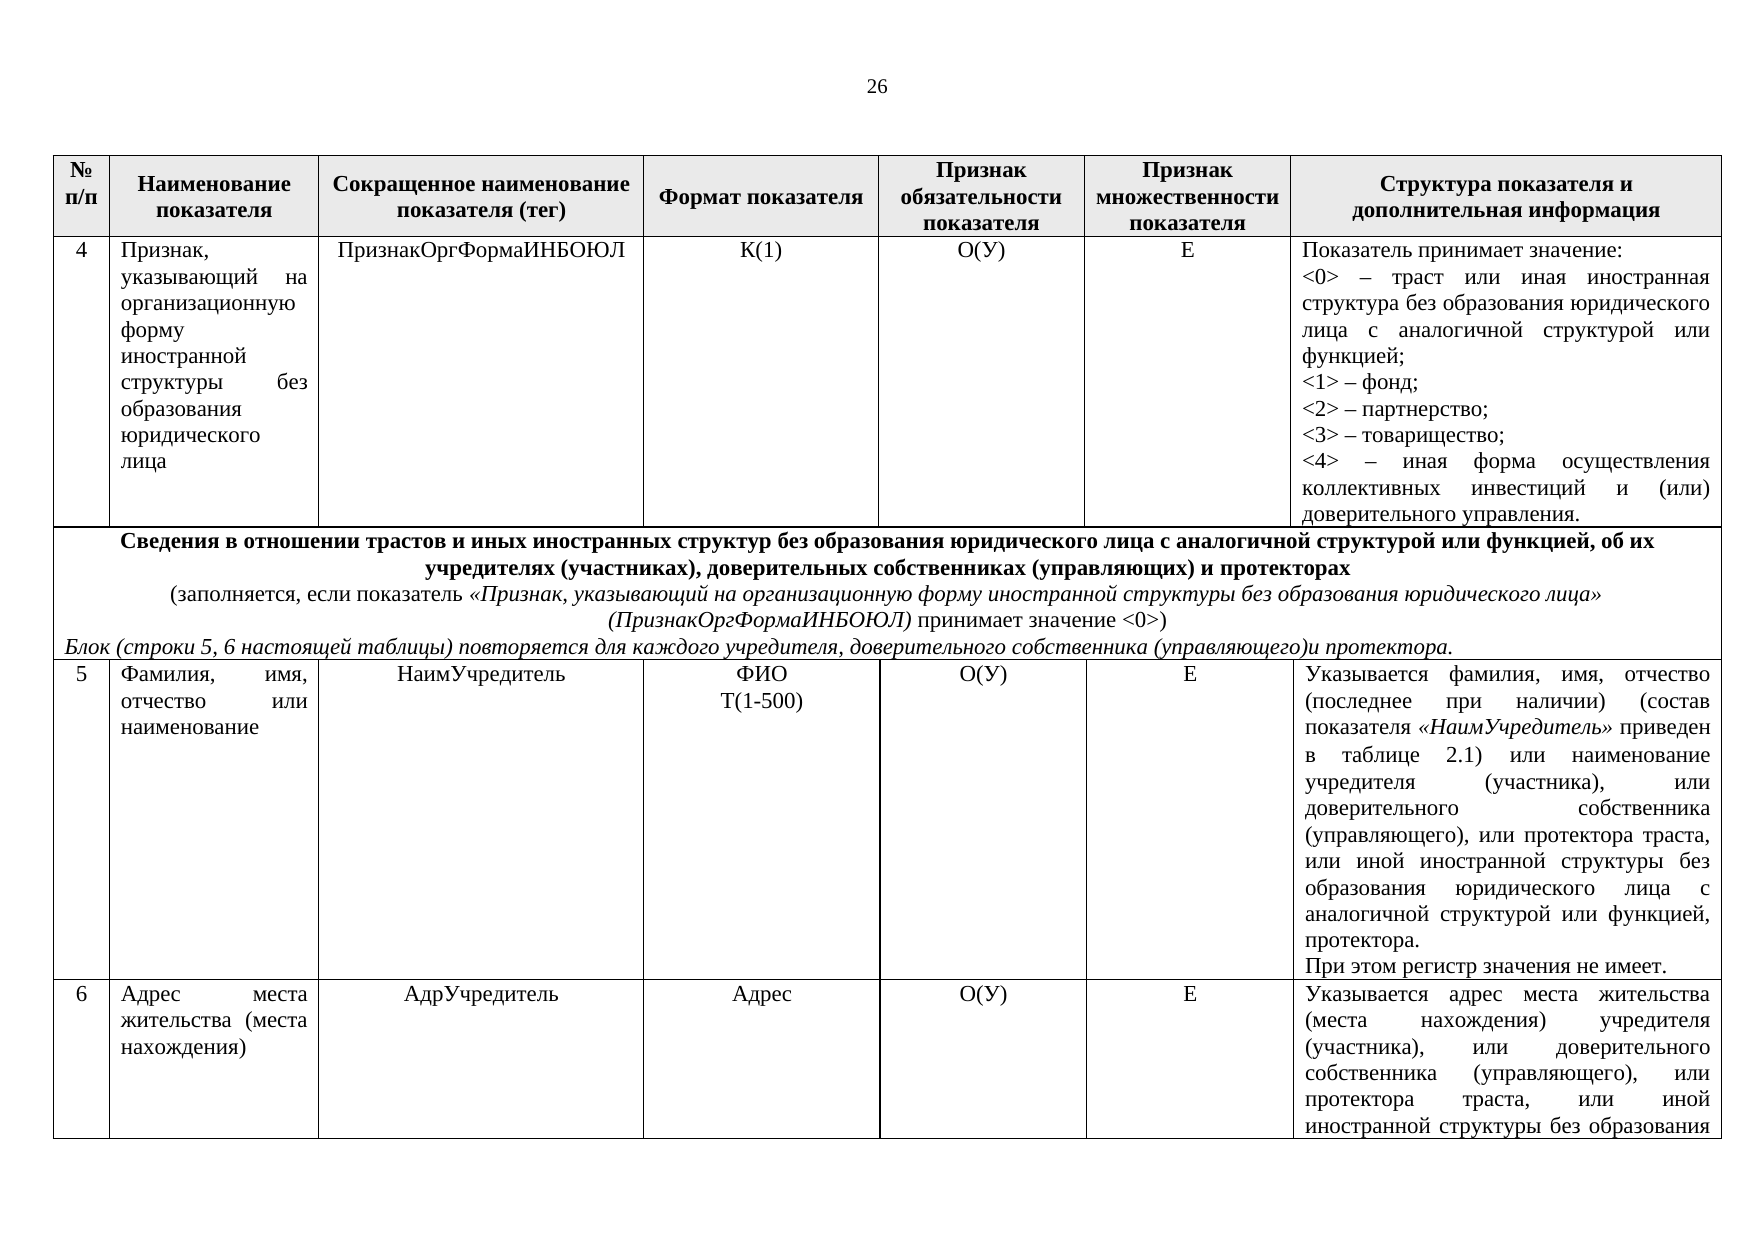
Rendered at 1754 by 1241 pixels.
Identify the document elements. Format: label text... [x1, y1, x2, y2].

table_cell 4 [54, 237, 109, 526]
table_cell Е [1087, 980, 1293, 1138]
table_cell АдрУчредитель [319, 980, 643, 1138]
table_header Признак обязательности показателя [879, 156, 1084, 236]
table_cell НаимУчредитель [319, 660, 643, 979]
table_cell ФИО Т(1-500) [644, 660, 879, 979]
table_cell Адрес места жительства (места нахождения) [110, 980, 318, 1138]
table_cell О(У) [879, 237, 1084, 526]
table_cell Е [1085, 237, 1290, 526]
table_header № п/п [54, 156, 109, 236]
table_header Сокращенное наименование показателя (тег) [319, 156, 643, 236]
table_cell Признак, указывающий на организационную форму иностранной структуры без образования юридического лица [110, 237, 318, 526]
table_header Формат показателя [644, 156, 878, 236]
table_cell Указывается фамилия, имя, отчество (последнее при наличии) (состав показателя «НаимУчредитель» приведен в таблице 2.1) или наименование учредителя (участника), или доверительного собственника (управляющего), или протектора траста, или иной иностранной структуры без образования юридического лица с аналогичной структурой или функцией, протектора. При этом регистр значения не имеет. [1294, 660, 1721, 979]
table_cell Адрес [644, 980, 879, 1138]
table_header Наименование показателя [110, 156, 318, 236]
table_cell К(1) [644, 237, 878, 526]
table_cell Е [1087, 660, 1293, 979]
table_cell 6 [54, 980, 109, 1138]
table_cell О(У) [881, 660, 1086, 979]
table_cell О(У) [881, 980, 1086, 1138]
table_header Признак множественности показателя [1085, 156, 1290, 236]
table_cell Сведения в отношении трастов и иных иностранных структур без образования юридического лица с аналогичной структурой или функцией, об их учредителях (участниках), доверительных собственниках (управляющих) и протекторах (заполняется, если показатель «Признак, указывающий на организационную форму иностранной структуры без образования юридического лица» (ПризнакОргФормаИНБОЮЛ) принимает значение <0>) Блок (строки 5, 6 настоящей таблицы) повторяется для каждого учредителя, доверительного собственника (управляющего)и протектора. [54, 528, 1721, 659]
table_cell 5 [54, 660, 109, 979]
table_cell ПризнакОргФормаИНБОЮЛ [319, 237, 643, 526]
table_header Структура показателя и дополнительная информация [1291, 156, 1721, 236]
table_cell Фамилия, имя, отчество или наименование [110, 660, 318, 979]
table_cell Показатель принимает значение: <0> – траст или иная иностранная структура без образования юридического лица с аналогичной структурой или функцией; <1> – фонд; <2> – партнерство; <3> – товарищество; <4> – иная форма осуществления коллективных инвестиций и (или) доверительного управления. [1291, 237, 1721, 526]
